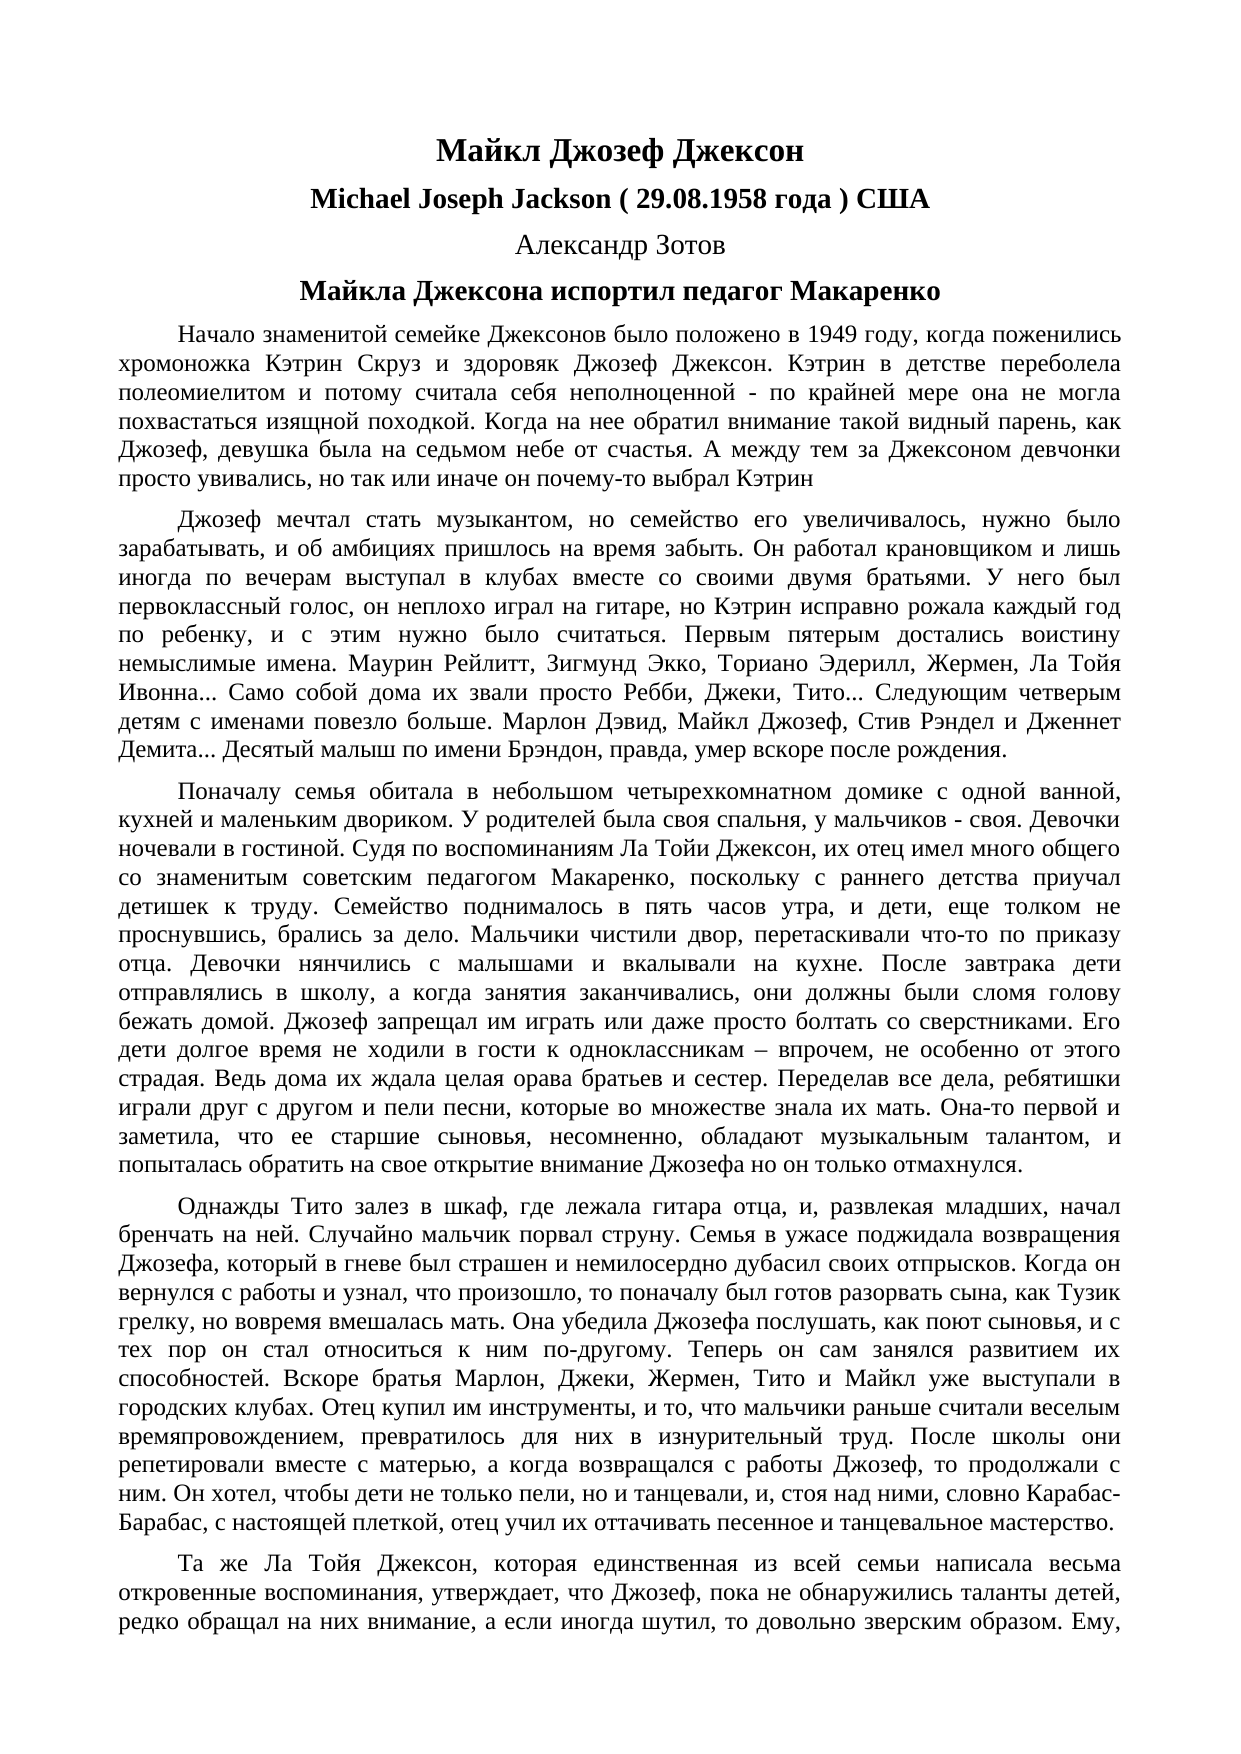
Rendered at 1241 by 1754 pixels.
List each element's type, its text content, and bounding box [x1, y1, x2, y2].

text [118, 1548, 1122, 1634]
text Майкла Джексона испортил педагог Макаренко [118, 273, 1122, 307]
text Однажды Тито залез в шкаф, где лежала гитара отца, и, развлекая младших, начал бренчать на ней. Случайно мальчик порвал струну. Семья в ужасе поджидала возвращения Джозефа, который в гневе был страшен и немилосердно дубасил своих отпрысков. Когда он вернулся с работы и узнал, что произошло, то поначалу был готов разорвать сына, как Тузик грелку, но вовремя вмешалась мать. Она убедила Джозефа послушать, как поют сыновья, и с тех пор он стал относиться к ним по-другому. Теперь он сам занялся развитием их способностей. Вскоре братья Марлон, Джеки, Жермен, Тито и Майкл уже выступали в городских клубах. Отец купил им инструменты, и то, что мальчики раньше считали веселым времяпровождением, превратилось для них в изнурительный труд. После школы они репетировали вместе с матерью, а когда возвращался с работы Джозеф, то продолжали с ним. Он хотел, чтобы дети не только пели, но и танцевали, и, стоя над ними, словно Карабас-Барабас, с настоящей плеткой, отец учил их оттачивать песенное и танцевальное мастерство. [118, 1191, 1122, 1536]
text Поначалу семья обитала в небольшом четырехкомнатном домике с одной ванной, кухней и маленьким двориком. У родителей была своя спальня, у мальчиков - своя. Девочки ночевали в гостиной. Судя по воспоминаниям Ла Тойи Джексон, их отец имел много общего со знаменитым советским педагогом Макаренко, поскольку с раннего детства приучал детишек к труду. Семейство поднималось в пять часов утра, и дети, еще толком не проснувшись, брались за дело. Мальчики чистили двор, перетаскивали что-то по приказу отца. Девочки нянчились с малышами и вкалывали на кухне. После завтрака дети отправлялись в школу, а когда занятия заканчивались, они должны были сломя голову бежать домой. Джозеф запрещал им играть или даже просто болтать со сверстниками. Его дети долгое время не ходили в гости к одноклассникам – впрочем, не особенно от этого страдая. Ведь дома их ждала целая орава братьев и сестер. Переделав все дела, ребятишки играли друг с другом и пели песни, которые во множестве знала их мать. Она-то первой и заметила, что ее старшие сыновья, несомненно, обладают музыкальным талантом, и попыталась обратить на свое открытие внимание Джозефа но он только отмахнулся. [118, 776, 1122, 1178]
text Michael Joseph Jackson ( 29.08.1958 года ) США [118, 181, 1122, 215]
text Майкл Джозеф Джексон [118, 131, 1122, 169]
text Джозеф мечтал стать музыкантом, но семейство его увеличивалось, нужно было зарабатывать, и об амбициях пришлось на время забыть. Он работал крановщиком и лишь иногда по вечерам выступал в клубах вместе со своими двумя братьями. У него был первоклассный голос, он неплохо играл на гитаре, но Кэтрин исправно рожала каждый год по ребенку, и с этим нужно было считаться. Первым пятерым достались воистину немыслимые имена. Маурин Рейлитт, Зигмунд Экко, Ториано Эдерилл, Жермен, Ла Тойя Ивонна... Само собой дома их звали просто Ребби, Джеки, Тито... Следующим четверым детям с именами повезло больше. Марлон Дэвид, Майкл Джозеф, Стив Рэндел и Дженнет Демита... Десятый малыш по имени Брэндон, правда, умер вскоре после рождения. [118, 504, 1122, 763]
text Начало знаменитой семейке Джексонов было положено в 1949 году, когда поженились хромоножка Кэтрин Скруз и здоровяк Джозеф Джексон. Кэтрин в детстве переболела полеомиелитом и потому считала себя неполноценной - по крайней мере она не могла похвастаться изящной походкой. Когда на нее обратил внимание такой видный парень, как Джозеф, девушка была на седьмом небе от счастья. А между тем за Джексоном девчонки просто увивались, но так или иначе он почему-то выбрал Кэтрин [118, 319, 1122, 492]
text Александр Зотов [118, 227, 1122, 261]
